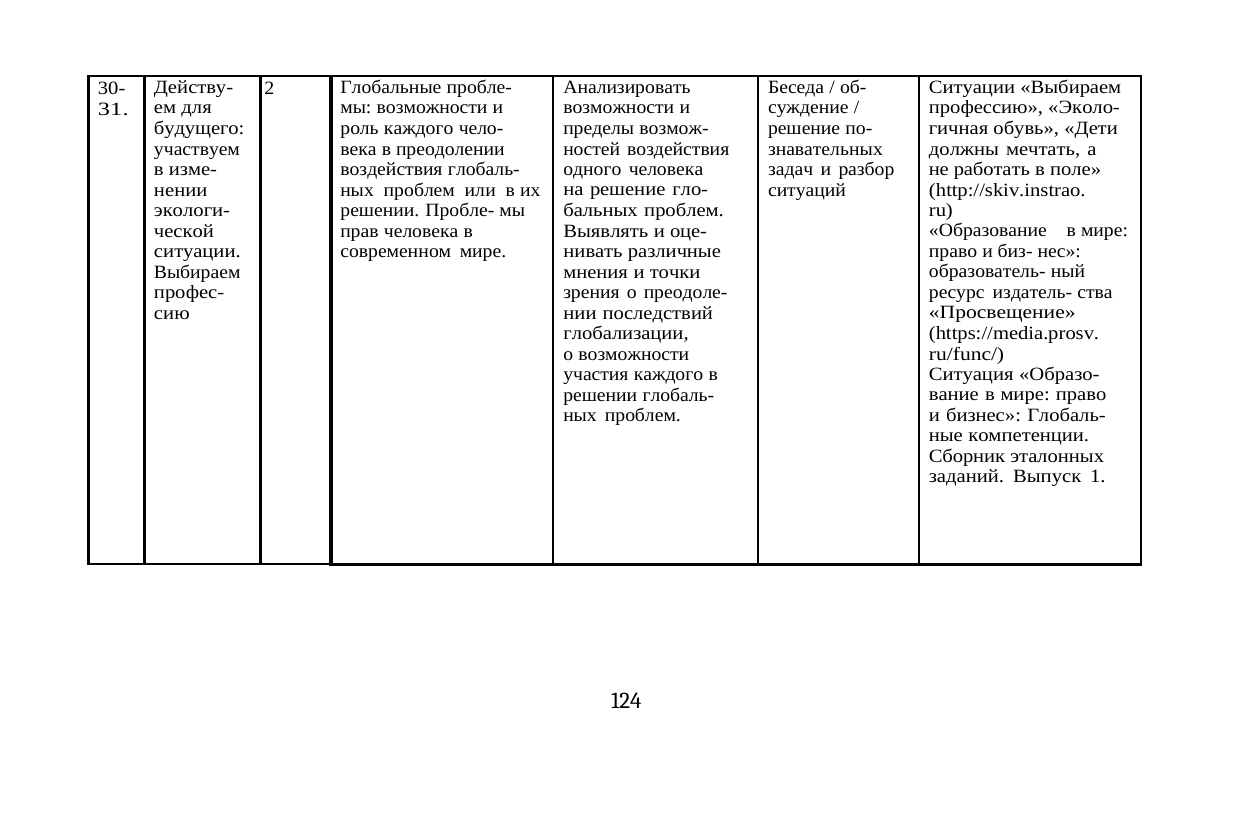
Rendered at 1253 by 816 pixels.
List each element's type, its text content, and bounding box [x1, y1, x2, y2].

table_cell Анализировать возможности и пределы возмож- ностей воздействия одного человека на решение гло- бальных проблем. Выявлять и оце- нивать различные мнения и точки зрения о преодоле- нии последствий глобализации, о возможности участия каждого в решении глобаль- ных проблем. [554, 77, 757, 563]
table_cell 30- 31. [90, 77, 143, 563]
table_cell 2 [262, 77, 329, 563]
table_cell Глобальные пробле- мы: возможности и роль каждого чело- века в преодолении воздействия глобаль- ных проблем или в их решении. Пробле- мы прав человека в современном мире. [333, 77, 552, 563]
table_cell Действу- ем для будущего: участвуем в изме- нении экологи- ческой ситуации. Выбираем профес- сию [146, 77, 259, 563]
table_cell Ситуации «Выбираем профессию», «Эколо- гичная обувь», «Дети должны мечтать, а не работать в поле» (http://skiv.instrao. ru) «Образование в мире: право и биз- нес»: образователь- ный ресурс издатель- ства «Просвещение» (https://media.prosv. ru/func/) Ситуация «Образо- вание в мире: право и бизнес»: Глобаль- ные компетенции. Сборник эталонных заданий. Выпуск 1. [920, 77, 1140, 563]
table_cell Беседа / об- суждение / решение по- знавательных задач и разбор ситуаций [759, 77, 918, 563]
